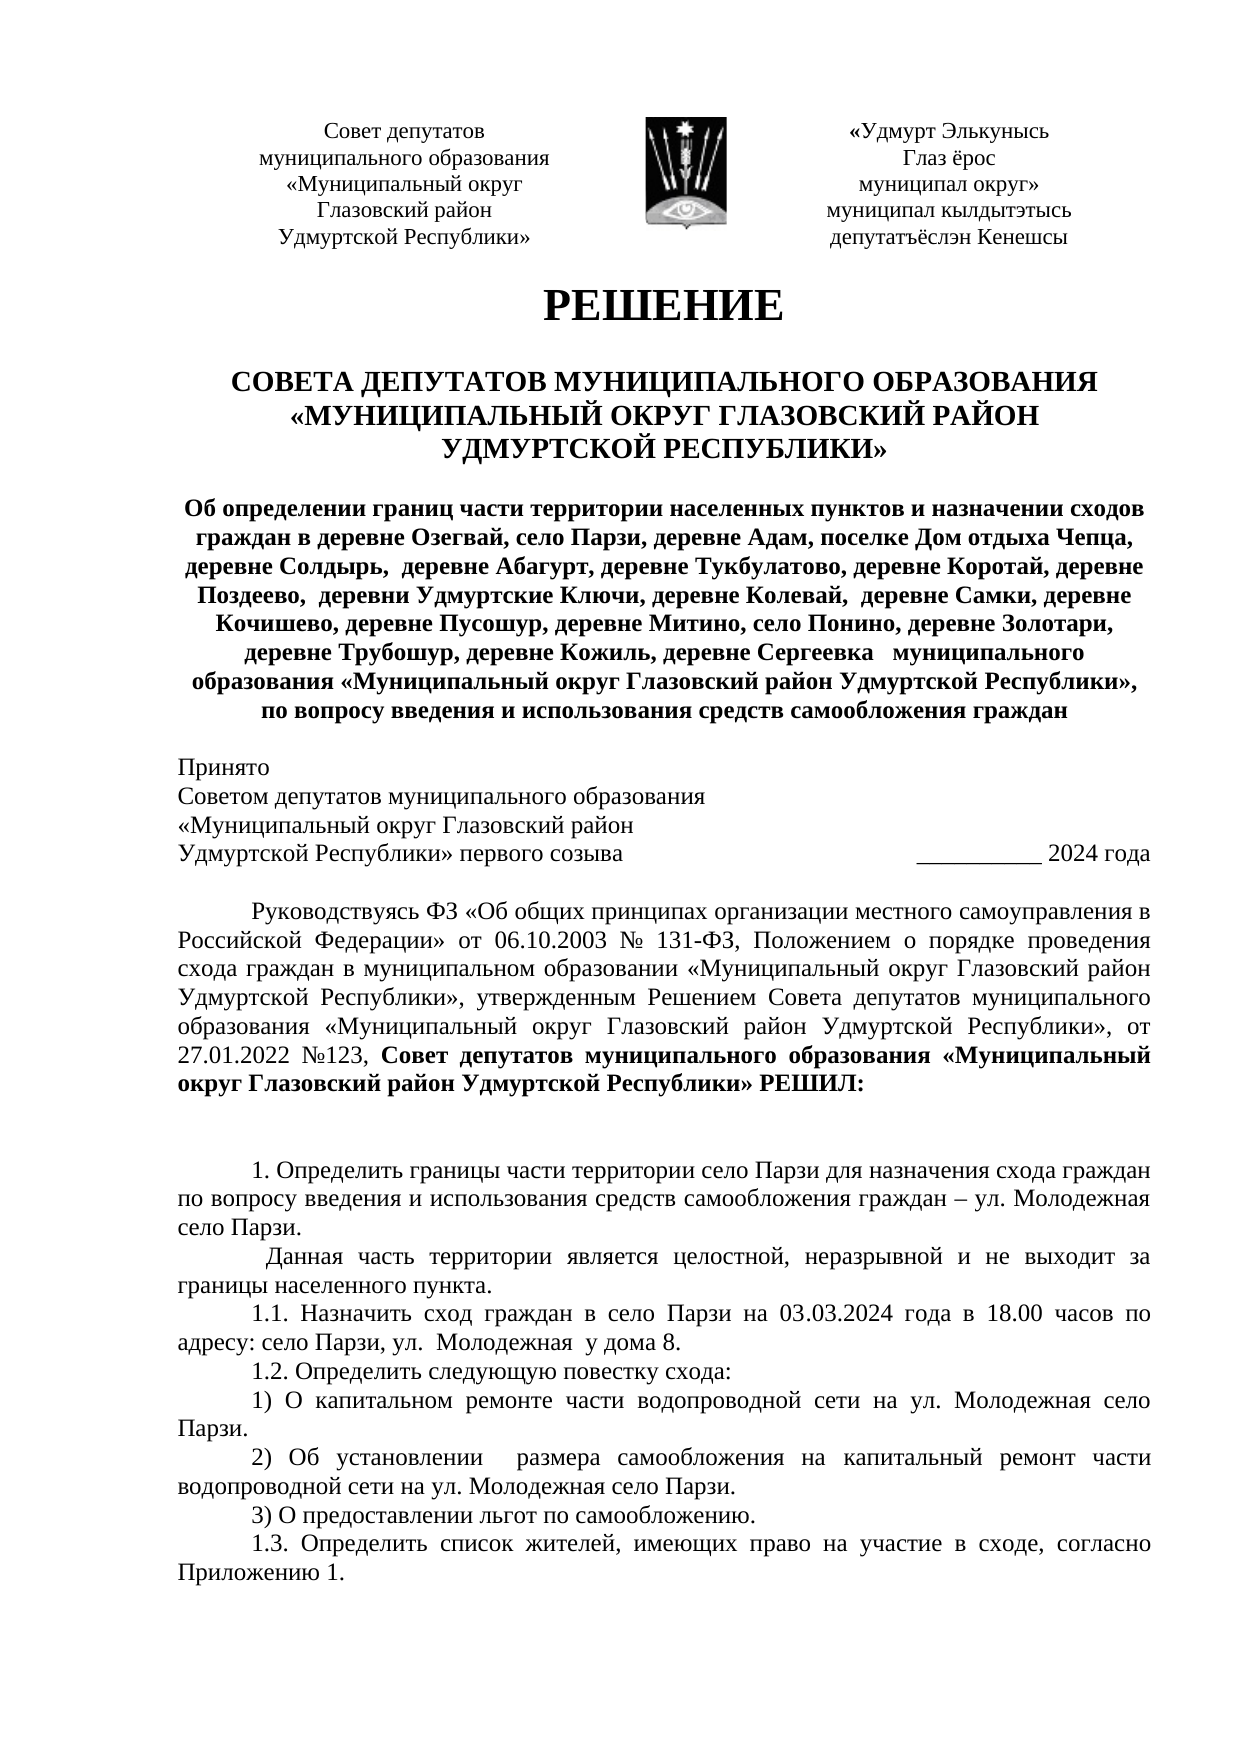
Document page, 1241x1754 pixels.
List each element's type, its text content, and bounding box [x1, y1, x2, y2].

title 1.3. Определить список жителей, имеющих право на участие в сходе, согласно Приложению 1. [177, 1528, 1152, 1586]
text 3) О предоставлении льгот по самообложению. [177, 1500, 1152, 1528]
text Руководствуясь ФЗ «Об общих принципах организации местного самоуправления в Российской Федерации» от 06.10.2003 № 131-ФЗ, Положением о порядке проведения схода граждан в муниципальном образовании «Муниципальный округ Глазовский район Удмуртской Республики», утвержденным Решением Совета депутатов муниципального образования «Муниципальный округ Глазовский район Удмуртской Республики», от 27.01.2022 №123, Совет депутатов муниципального образования «Муниципальный округ Глазовский район Удмуртской Республики» РЕШИЛ: [177, 896, 1152, 1097]
text Принято [177, 752, 1152, 781]
picture [645, 117, 727, 231]
text 1.1. Назначить сход граждан в село Парзи на 03.03.2024 года в 18.00 часов по адресу: село Парзи, ул. Молодежная у дома 8. [177, 1298, 1152, 1356]
text 1.2. Определить следующую повестку схода: [177, 1356, 1152, 1385]
text Данная часть территории является целостной, неразрывной и не выходит за границы населенного пункта. [177, 1241, 1152, 1298]
text 1. Определить границы части территории село Парзи для назначения схода граждан по вопросу введения и использования средств самообложения граждан – ул. Молодежная село Парзи. [177, 1155, 1152, 1241]
text УДМУРТСКОЙ РЕСПУБЛИКИ» [177, 431, 1152, 465]
text 2) Об установлении размера самообложения на капитальный ремонт части водопроводной сети на ул. Молодежная село Парзи. [177, 1442, 1152, 1500]
text «МУНИЦИПАЛЬНЫЙ ОКРУГ ГЛАЗОВСКИЙ РАЙОН [177, 398, 1152, 431]
text Об определении границ части территории населенных пунктов и назначении сходов граждан в деревне Озегвай, село Парзи, деревне Адам, поселке Дом отдыха Чепца, деревне Солдырь, деревне Абагурт, деревне Тукбулатово, деревне Коротай, деревне Поздеево, деревни Удмуртские Ключи, деревне Колевай, деревне Самки, деревне Кочишево, деревне Пусошур, деревне Митино, село Понино, деревне Золотари, деревне Трубошур, деревне Кожиль, деревне Сергеевка муниципального образования «Муниципальный округ Глазовский район Удмуртской Республики», по вопросу введения и использования средств самообложения граждан [177, 493, 1152, 723]
text СОВЕТА ДЕПУТАТОВ МУНИЦИПАЛЬНОГО ОБРАЗОВАНИЯ [177, 364, 1152, 398]
text 1) О капитальном ремонте части водопроводной сети на ул. Молодежная село Парзи. [177, 1385, 1152, 1442]
text Удмуртской Республики» первого созыва __________ 2024 года [177, 838, 1152, 867]
table_header Совет депутатов муниципального образования «Муниципальный округ Глазовский район Удмуртской Республики» [177, 118, 631, 278]
text «Муниципальный округ Глазовский район [177, 810, 1152, 838]
text РЕШЕНИЕ [177, 278, 1152, 331]
table_header [631, 118, 750, 278]
table_header «Удмурт Элькунысь Глаз ёрос муниципал округ» муниципал кылдытэтысь депутатъёслэн Кенешсы [750, 118, 1148, 278]
text Советом депутатов муниципального образования [177, 781, 1152, 810]
